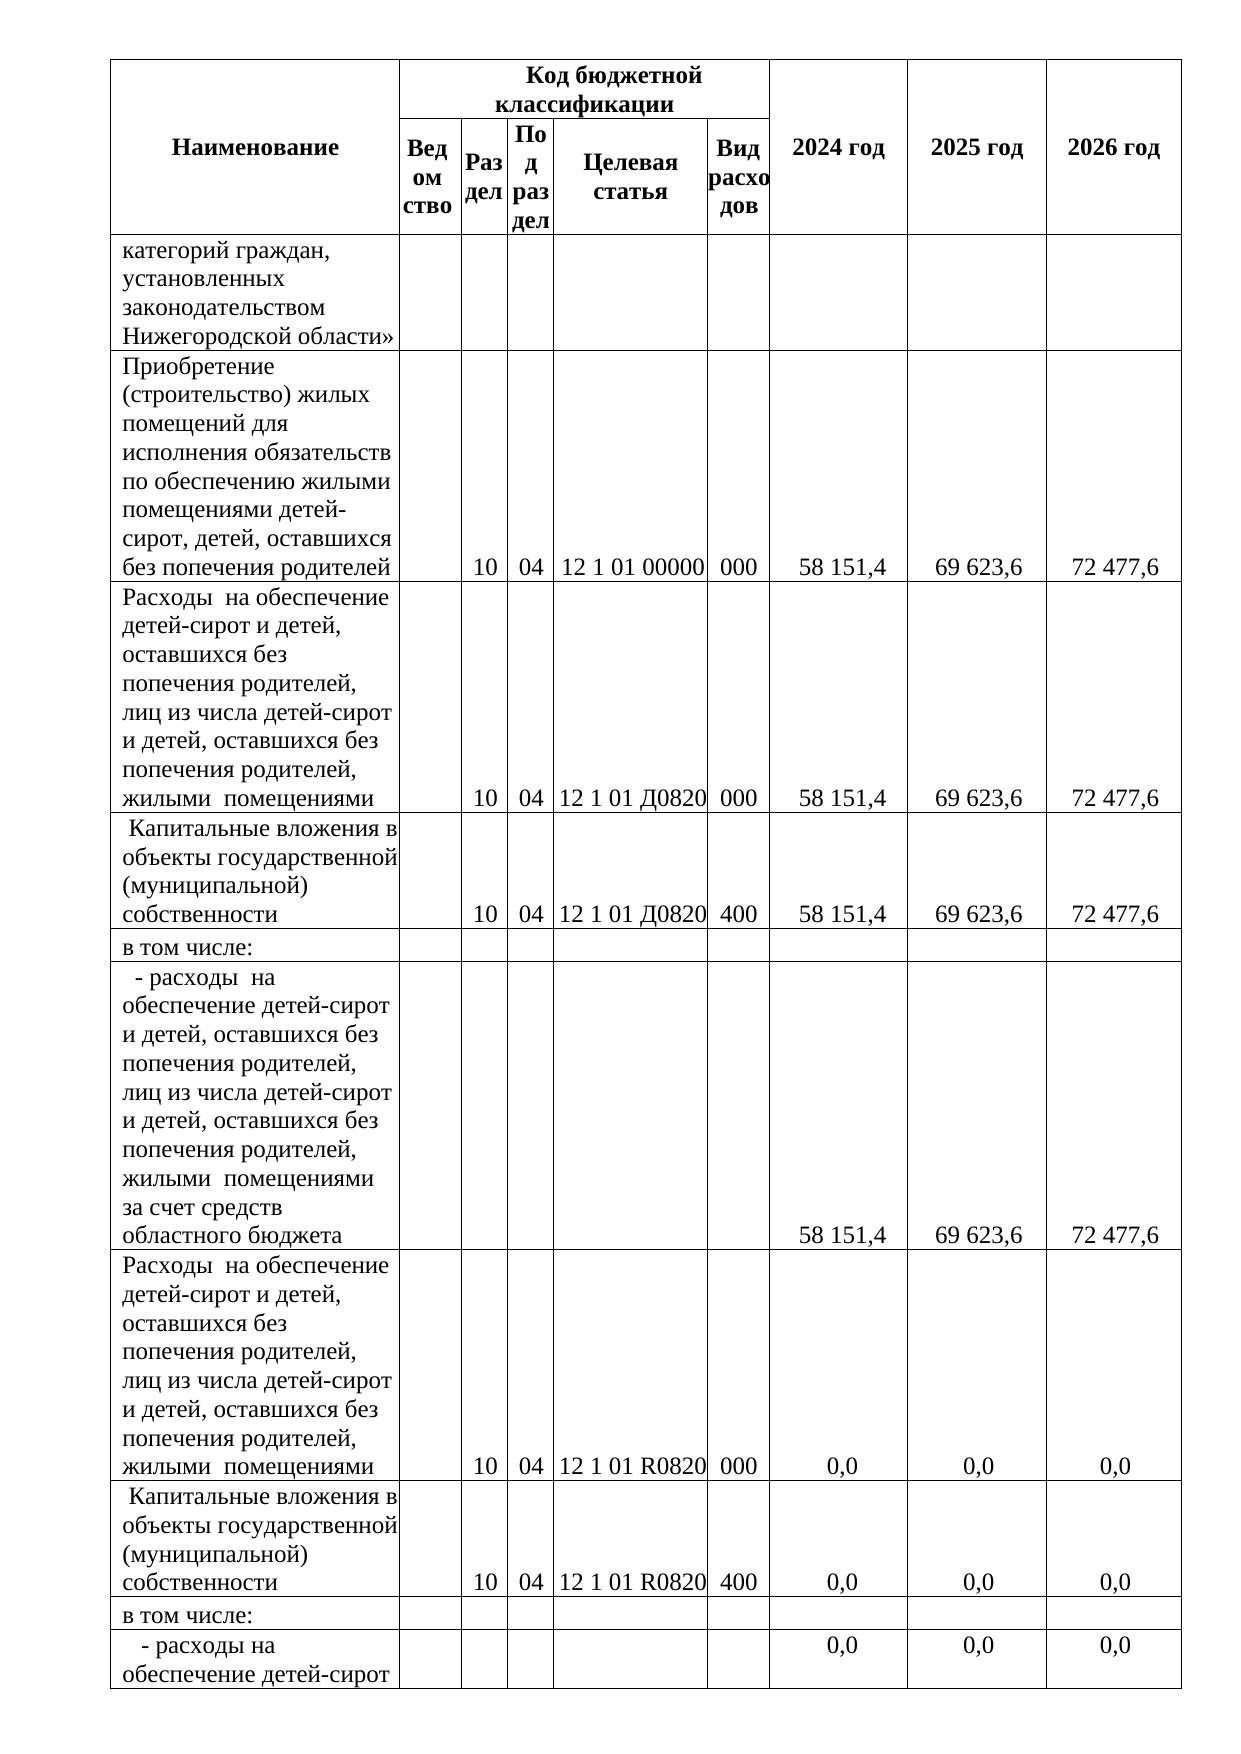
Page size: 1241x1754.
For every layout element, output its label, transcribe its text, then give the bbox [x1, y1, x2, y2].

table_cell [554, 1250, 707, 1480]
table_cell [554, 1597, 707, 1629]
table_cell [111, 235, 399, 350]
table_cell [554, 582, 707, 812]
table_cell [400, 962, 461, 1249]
table_header 2025 год [908, 60, 1046, 234]
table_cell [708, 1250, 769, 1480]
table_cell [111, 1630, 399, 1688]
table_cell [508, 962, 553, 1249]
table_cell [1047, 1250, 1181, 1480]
table_cell Ведом ство [400, 119, 461, 234]
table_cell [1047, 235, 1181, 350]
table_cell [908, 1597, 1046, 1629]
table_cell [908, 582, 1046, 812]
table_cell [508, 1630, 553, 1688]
table_cell Целевая статья [554, 119, 707, 234]
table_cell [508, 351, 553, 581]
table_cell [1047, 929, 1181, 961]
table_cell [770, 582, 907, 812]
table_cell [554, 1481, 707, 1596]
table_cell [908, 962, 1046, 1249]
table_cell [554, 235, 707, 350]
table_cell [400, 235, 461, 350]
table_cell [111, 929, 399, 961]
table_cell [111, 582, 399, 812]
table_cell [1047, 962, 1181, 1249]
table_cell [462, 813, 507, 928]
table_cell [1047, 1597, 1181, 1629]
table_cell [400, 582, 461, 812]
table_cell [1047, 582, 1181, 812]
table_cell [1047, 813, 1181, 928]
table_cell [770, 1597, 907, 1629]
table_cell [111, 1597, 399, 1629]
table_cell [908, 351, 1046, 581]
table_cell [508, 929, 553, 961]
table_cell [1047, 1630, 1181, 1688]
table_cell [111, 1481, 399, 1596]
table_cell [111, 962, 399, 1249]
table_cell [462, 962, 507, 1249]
table_cell Раз дел [462, 119, 507, 234]
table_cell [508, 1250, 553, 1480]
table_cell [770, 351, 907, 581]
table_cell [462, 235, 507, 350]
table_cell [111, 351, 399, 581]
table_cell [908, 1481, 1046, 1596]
table_cell Вид расходов [708, 119, 769, 234]
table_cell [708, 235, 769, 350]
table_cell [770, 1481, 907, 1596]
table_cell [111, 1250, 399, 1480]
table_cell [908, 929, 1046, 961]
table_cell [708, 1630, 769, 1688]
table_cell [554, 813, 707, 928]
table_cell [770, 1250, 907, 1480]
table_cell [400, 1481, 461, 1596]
table_header 2024 год [770, 60, 907, 234]
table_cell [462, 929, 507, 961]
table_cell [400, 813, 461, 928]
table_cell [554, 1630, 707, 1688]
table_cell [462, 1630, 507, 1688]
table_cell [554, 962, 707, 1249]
table_header 2026 год [1047, 60, 1181, 234]
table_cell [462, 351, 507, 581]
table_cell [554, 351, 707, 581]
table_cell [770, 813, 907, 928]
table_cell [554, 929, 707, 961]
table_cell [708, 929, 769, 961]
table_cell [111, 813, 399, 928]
table_header Код бюджетной классификации [400, 60, 769, 118]
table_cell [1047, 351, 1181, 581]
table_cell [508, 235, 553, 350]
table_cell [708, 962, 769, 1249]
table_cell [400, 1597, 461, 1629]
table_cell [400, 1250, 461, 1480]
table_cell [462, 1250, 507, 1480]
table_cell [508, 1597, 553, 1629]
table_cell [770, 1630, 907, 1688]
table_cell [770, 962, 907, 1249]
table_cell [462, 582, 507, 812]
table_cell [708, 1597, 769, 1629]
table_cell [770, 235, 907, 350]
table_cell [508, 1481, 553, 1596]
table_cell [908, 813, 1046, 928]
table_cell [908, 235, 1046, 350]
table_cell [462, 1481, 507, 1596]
table_cell Под раз дел [508, 119, 553, 234]
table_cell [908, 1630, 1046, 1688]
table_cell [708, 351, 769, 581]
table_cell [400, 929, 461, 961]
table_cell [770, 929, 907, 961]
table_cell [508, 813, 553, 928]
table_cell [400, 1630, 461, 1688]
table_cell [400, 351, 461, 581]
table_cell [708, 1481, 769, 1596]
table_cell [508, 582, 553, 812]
table_header Наименование [111, 60, 399, 234]
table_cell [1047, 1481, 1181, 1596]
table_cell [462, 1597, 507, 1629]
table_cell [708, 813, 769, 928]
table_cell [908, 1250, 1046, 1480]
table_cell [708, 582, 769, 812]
